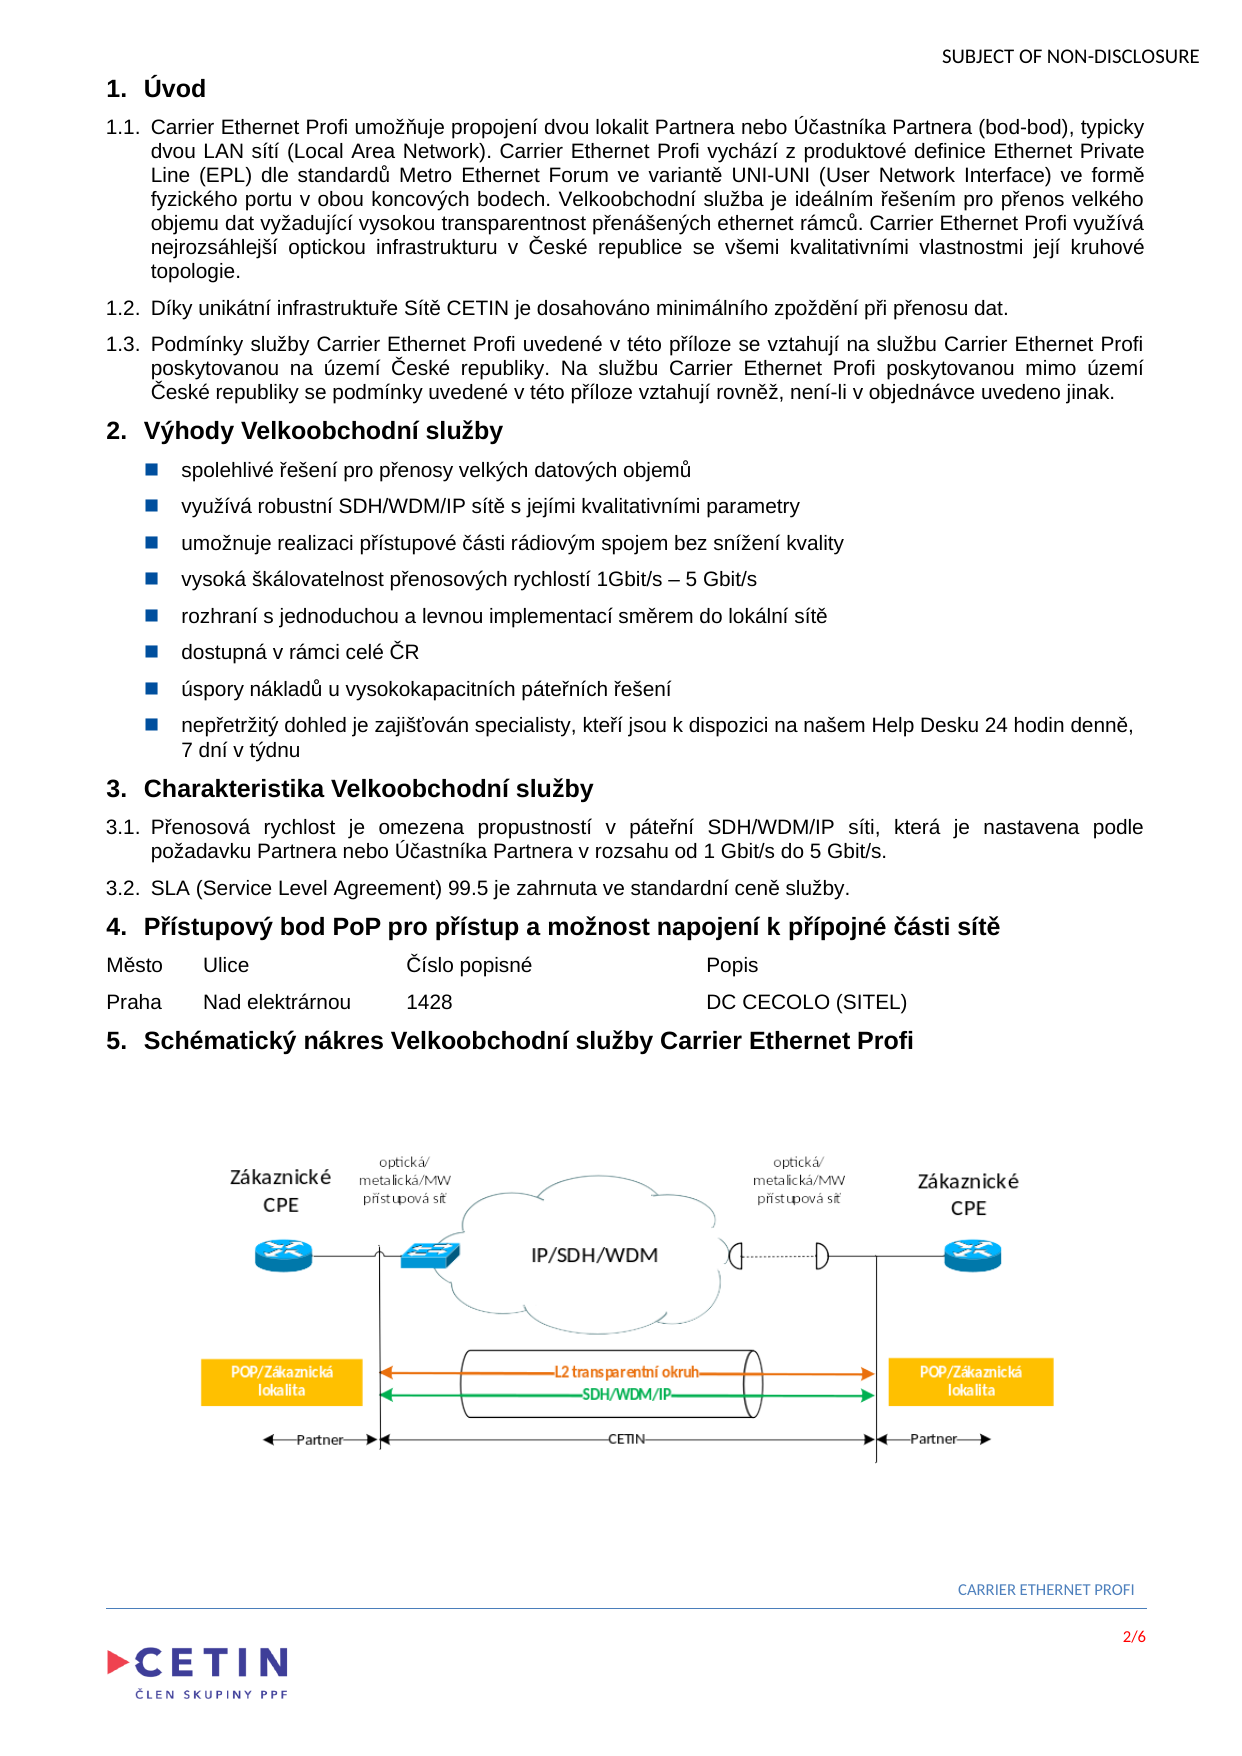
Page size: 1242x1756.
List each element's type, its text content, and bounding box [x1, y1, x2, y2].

list Charakteristika Velkoobchodní služby [106, 774, 1146, 803]
list nepřetržitý dohled je zajišťován specialisty, kteří jsou k dispozici na našem Help Desku 24 hodin denně, 7 dní v týdnu [144, 713, 1146, 761]
list Přenosová rychlost je omezena propustností v páteřní SDH/WDM/IP síti, která je nastavena podle požadavku Partnera nebo Účastníka Partnera v rozsahu od 1 Gbit/s do 5 Gbit/s. [106, 815, 1146, 863]
list dostupná v rámci celé ČR [144, 640, 1146, 664]
list Úvod [106, 74, 1146, 103]
list Přístupový bod PoP pro přístup a možnost napojení k přípojné části sítě [106, 912, 1146, 941]
text Praha Nad elektrárnou 1428 DC CECOLO (SITEL) [106, 990, 1146, 1014]
text Město Ulice Číslo popisné Popis [106, 953, 1146, 977]
list úspory nákladů u vysokokapacitních páteřních řešení [144, 677, 1146, 701]
list Carrier Ethernet Profi umožňuje propojení dvou lokalit Partnera nebo Účastníka Partnera (bod-bod), typicky dvou LAN sítí (Local Area Network). Carrier Ethernet Profi vychází z produktové definice Ethernet Private Line (EPL) dle standardů Metro Ethernet Forum ve variantě UNI-UNI (User Network Interface) ve formě fyzického portu v obou koncových bodech. Velkoobchodní služba je ideálním řešením pro přenos velkého objemu dat vyžadující vysokou transparentnost přenášených ethernet rámců. Carrier Ethernet Profi využívá nejrozsáhlejší optickou infrastrukturu v České republice se všemi kvalitativními vlastnostmi její kruhové topologie. [106, 115, 1146, 283]
list Výhody Velkoobchodní služby [106, 416, 1146, 445]
list využívá robustní SDH/WDM/IP sítě s jejími kvalitativními parametry [144, 494, 1146, 518]
list Podmínky služby Carrier Ethernet Profi uvedené v této příloze se vztahují na službu Carrier Ethernet Profi poskytovanou na území České republiky. Na službu Carrier Ethernet Profi poskytovanou mimo území České republiky se podmínky uvedené v této příloze vztahují rovněž, není-li v objednávce uvedeno jinak. [106, 332, 1146, 404]
list SLA (Service Level Agreement) 99.5 je zahrnuta ve standardní ceně služby. [106, 876, 1146, 899]
picture [106, 1646, 289, 1700]
list spolehlivé řešení pro přenosy velkých datových objemů [144, 457, 1146, 481]
list rozhraní s jednoduchou a levnou implementací směrem do lokální sítě [144, 604, 1146, 628]
list vysoká škálovatelnost přenosových rychlostí 1Gbit/s – 5 Gbit/s [144, 567, 1146, 591]
list umožnuje realizaci přístupové části rádiovým spojem bez snížení kvality [144, 531, 1146, 554]
list Schématický nákres Velkoobchodní služby Carrier Ethernet Profi [106, 1026, 1146, 1055]
list Díky unikátní infrastruktuře Sítě CETIN je dosahováno minimálního zpoždění při přenosu dat. [106, 295, 1146, 319]
